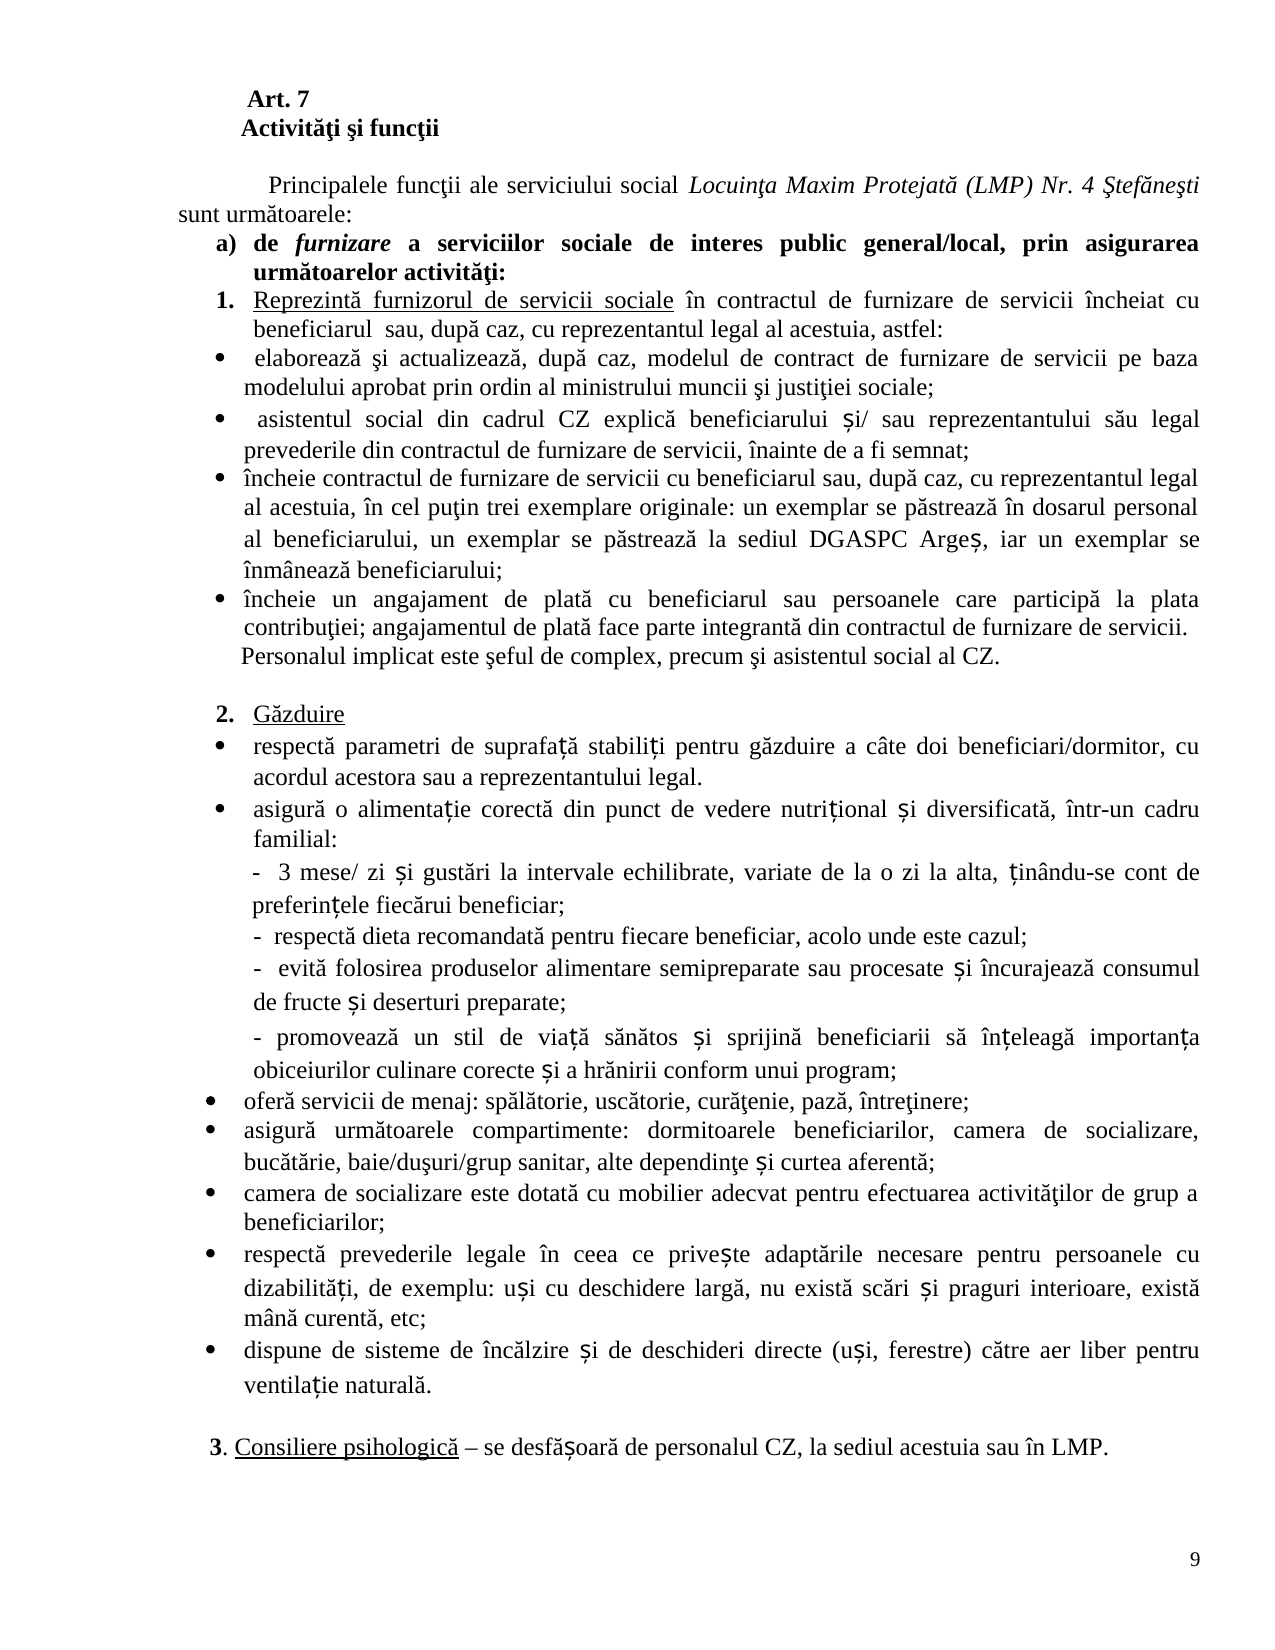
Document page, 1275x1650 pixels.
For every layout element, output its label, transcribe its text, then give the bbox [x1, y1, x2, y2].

list asigură o alimentație corectă din punct de vedere nutrițional și diversificată, într-un cadru familial: [216, 790, 1200, 853]
list oferă servicii de menaj: spălătorie, uscătorie, curăţenie, pază, întreţinere; [206, 1086, 1200, 1115]
text Personalul implicat este şeful de complex, precum şi asistentul social al CZ. [178, 641, 1200, 670]
list asistentul social din cadrul CZ explică beneficiarului și/ sau reprezentantului său legal prevederile din contractul de furnizare de servicii, înainte de a fi semnat; [216, 401, 1200, 463]
list încheie contractul de furnizare de servicii cu beneficiarul sau, după caz, cu reprezentantul legal al acestuia, în cel puţin trei exemplare originale: un exemplar se păstrează în dosarul personal al beneficiarului, un exemplar se păstrează la sediul DGASPC Argeș, iar un exemplar se înmânează beneficiarului; [216, 463, 1200, 584]
text Art. 7 [178, 84, 1200, 113]
text Principalele funcţii ale serviciului social Locuinţa Maxim Protejată (LMP) Nr. 4 Ştefăneşti sunt următoarele: [178, 171, 1200, 228]
text Activităţi şi funcţii [178, 113, 1200, 142]
list asigură următoarele compartimente: dormitoarele beneficiarilor, camera de socializare, bucătărie, baie/duşuri/grup sanitar, alte dependinţe și curtea aferentă; [206, 1115, 1200, 1178]
list Găzduire [216, 699, 1200, 727]
list încheie un angajament de plată cu beneficiarul sau persoanele care participă la plata contribuţiei; angajamentul de plată face parte integrantă din contractul de furnizare de servicii. [216, 584, 1200, 641]
list respectă prevederile legale în ceea ce privește adaptările necesare pentru persoanele cu dizabilități, de exemplu: uși cu deschidere largă, nu există scări și praguri interioare, există mână curentă, etc; [206, 1235, 1200, 1332]
list elaborează şi actualizează, după caz, modelul de contract de furnizare de servicii pe baza modelului aprobat prin ordin al ministrului muncii şi justiţiei sociale; [216, 343, 1200, 401]
list - evită folosirea produselor alimentare semipreparate sau procesate și încurajează consumul de fructe și deserturi preparate; [253, 950, 1200, 1018]
text - 3 mese/ zi și gustări la intervale echilibrate, variate de la o zi la alta, ținându-se cont de preferințele fiecărui beneficiar; [252, 853, 1200, 921]
list dispune de sisteme de încălzire și de deschideri directe (uși, ferestre) către aer liber pentru ventilație naturală. [206, 1332, 1200, 1400]
list respectă parametri de suprafață stabiliți pentru găzduire a câte doi beneficiari/dormitor, cu acordul acestora sau a reprezentantului legal. [216, 727, 1200, 790]
list camera de socializare este dotată cu mobilier adecvat pentru efectuarea activităţilor de grup a beneficiarilor; [206, 1178, 1200, 1235]
text 3. Consiliere psihologică – se desfășoară de personalul CZ, la sediul acestuia sau în LMP. [178, 1429, 1200, 1463]
text - respectă dieta recomandată pentru fiecare beneficiar, acolo unde este cazul; [253, 921, 1200, 950]
list - promovează un stil de viață sănătos și sprijină beneficiarii să înțeleagă importanța obiceiurilor culinare corecte și a hrănirii conform unui program; [253, 1018, 1200, 1086]
list Reprezintă furnizorul de servicii sociale în contractul de furnizare de servicii încheiat cu beneficiarul sau, după caz, cu reprezentantul legal al acestuia, astfel: [216, 286, 1200, 343]
list de furnizare a serviciilor sociale de interes public general/local, prin asigurarea următoarelor activităţi: [216, 228, 1200, 286]
